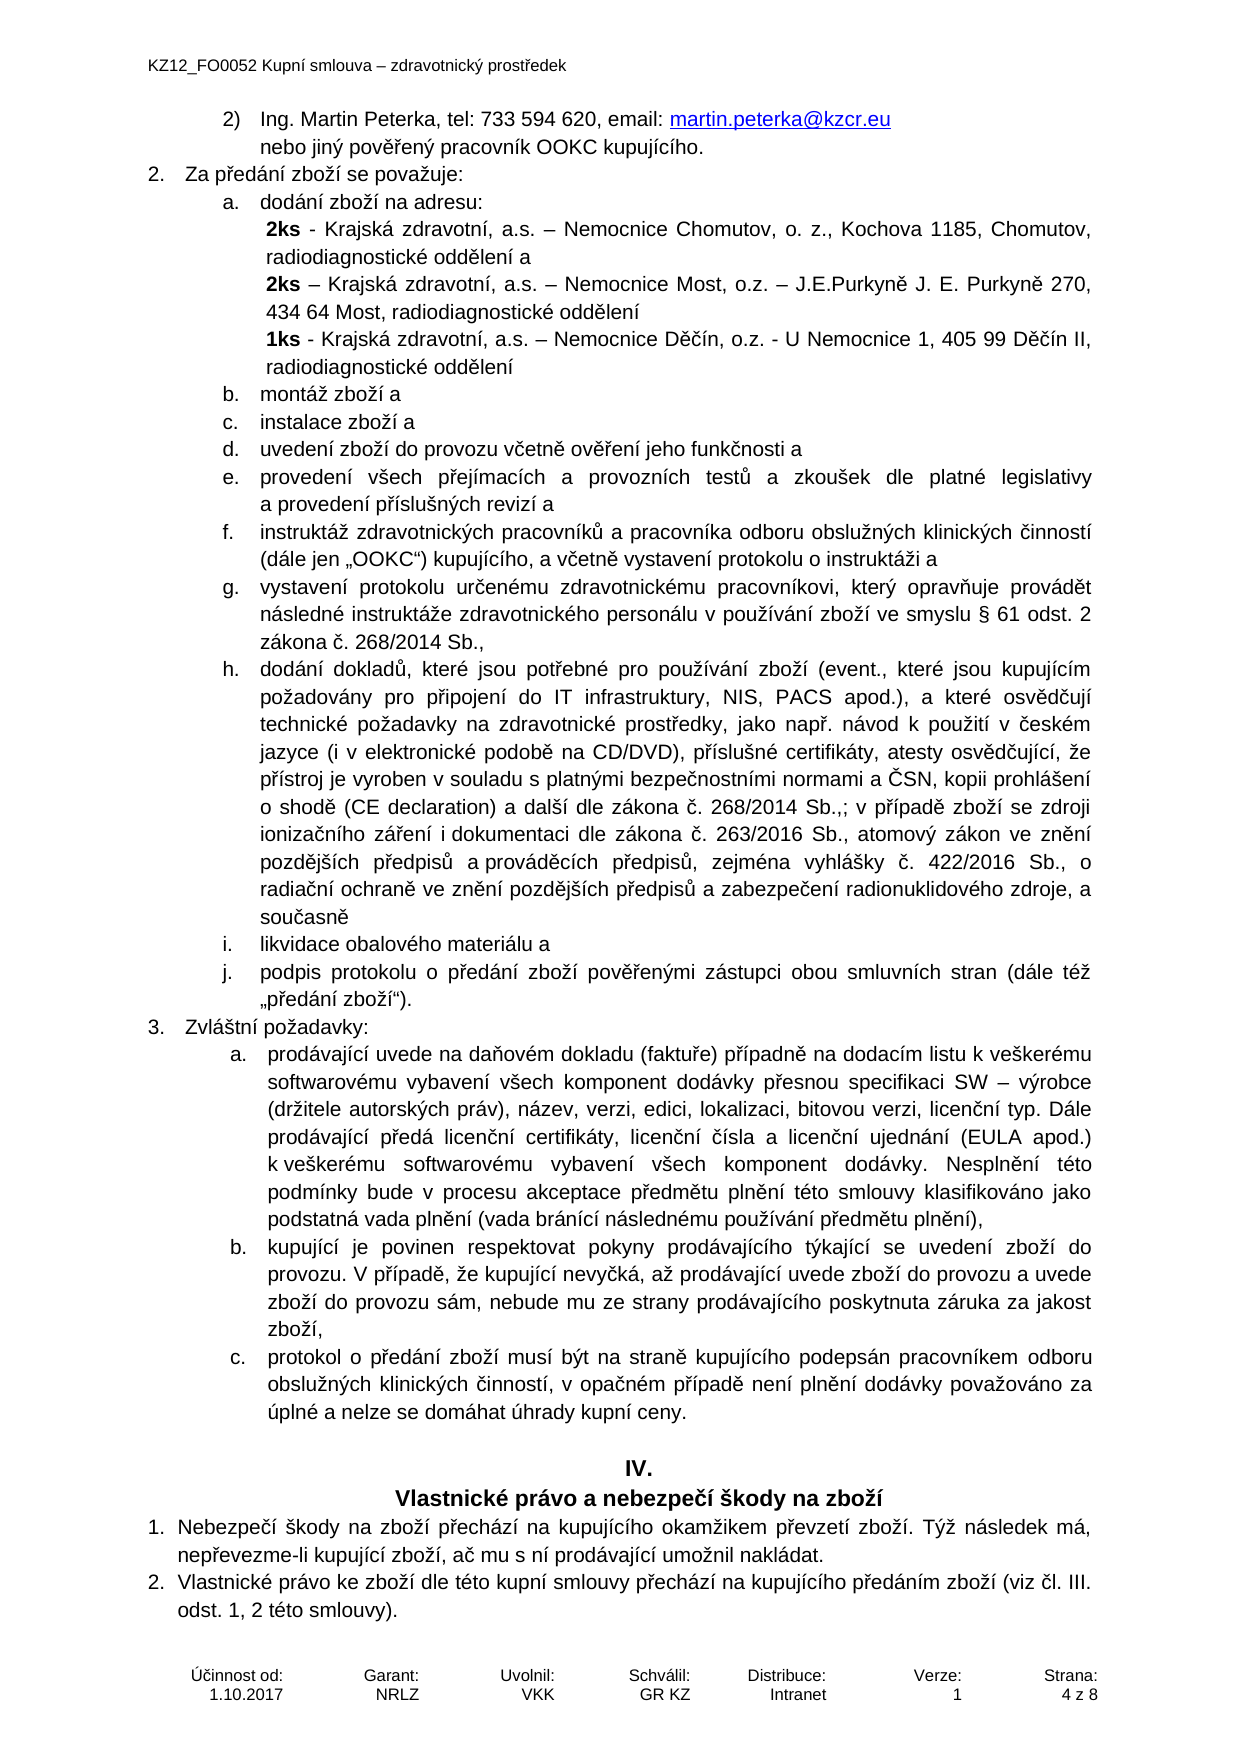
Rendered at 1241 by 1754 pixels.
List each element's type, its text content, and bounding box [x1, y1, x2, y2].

text 2ks - Krajská zdravotní, a.s. – Nemocnice Chomutov, o. z., Kochova 1185, Chomutov, radiodiagnostické oddělení a [266, 217, 1093, 268]
list uvedení zboží do provozu včetně ověření jeho funkčnosti a [222, 437, 1093, 461]
text 2ks – Krajská zdravotní, a.s. – Nemocnice Most, o.z. – J.E.Purkyně J. E. Purkyně 270, 434 64 Most, radiodiagnostické oddělení [266, 272, 1093, 323]
list montáž zboží a [222, 382, 1093, 406]
list Za předání zboží se považuje: [148, 162, 1093, 186]
subtitle Vlastnické právo a nebezpečí škody na zboží [185, 1485, 1093, 1511]
list podpis protokolu o předání zboží pověřenými zástupci obou smluvních stran (dále též „předání zboží“). [222, 959, 1093, 1011]
list instruktáž zdravotnických pracovníků a pracovníka odboru obslužných klinických činností (dále jen „OOKC“) kupujícího, a včetně vystavení protokolu o instruktáži a [222, 519, 1093, 571]
text IV. [185, 1454, 1093, 1481]
list instalace zboží a [222, 409, 1093, 433]
text 1ks - Krajská zdravotní, a.s. – Nemocnice Děčín, o.z. - U Nemocnice 1, 405 99 Děčín II, radiodiagnostické oddělení [266, 327, 1093, 378]
list prodávající uvede na daňovém dokladu (faktuře) případně na dodacím listu k veškerému softwarovému vybavení všech komponent dodávky přesnou specifikaci SW – výrobce (držitele autorských práv), název, verzi, edici, lokalizaci, bitovou verzi, licenční typ. Dále prodávající předá licenční certifikáty, licenční čísla a licenční ujednání (EULA apod.) k veškerému softwarovému vybavení všech komponent dodávky. Nesplnění této podmínky bude v procesu akceptace předmětu plnění této smlouvy klasifikováno jako podstatná vada plnění (vada bránící následnému používání předmětu plnění), [230, 1042, 1093, 1231]
list dodání zboží na adresu: [222, 189, 1093, 213]
list dodání dokladů, které jsou potřebné pro používání zboží (event., které jsou kupujícím požadovány pro připojení do IT infrastruktury, NIS, PACS apod.), a které osvědčují technické požadavky na zdravotnické prostředky, jako např. návod k použití v českém jazyce (i v elektronické podobě na CD/DVD), příslušné certifikáty, atesty osvědčující, že přístroj je vyroben v souladu s platnými bezpečnostními normami a ČSN, kopii prohlášení o shodě (CE declaration) a další dle zákona č. 268/2014 Sb.,; v případě zboží se zdroji ionizačního záření i dokumentaci dle zákona č. 263/2016 Sb., atomový zákon ve znění pozdějších předpisů a prováděcích předpisů, zejména vyhlášky č. 422/2016 Sb., o radiační ochraně ve znění pozdějších předpisů a zabezpečení radionuklidového zdroje, a současně [222, 657, 1093, 928]
list Zvláštní požadavky: [148, 1014, 1093, 1038]
list vystavení protokolu určenému zdravotnickému pracovníkovi, který opravňuje provádět následné instruktáže zdravotnického personálu v používání zboží ve smyslu § 61 odst. 2 zákona č. 268/2014 Sb., [222, 574, 1093, 653]
list provedení všech přejímacích a provozních testů a zkoušek dle platné legislativy a provedení příslušných revizí a [222, 464, 1093, 516]
list Vlastnické právo ke zboží dle této kupní smlouvy přechází na kupujícího předáním zboží (viz čl. III. odst. 1, 2 této smlouvy). [148, 1570, 1093, 1621]
text nebo jiný pověřený pracovník OOKC kupujícího. [260, 134, 1093, 158]
list likvidace obalového materiálu a [222, 932, 1093, 956]
list Nebezpečí škody na zboží přechází na kupujícího okamžikem převzetí zboží. Týž následek má, nepřevezme-li kupující zboží, ač mu s ní prodávající umožnil nakládat. [148, 1515, 1093, 1566]
list Ing. Martin Peterka, tel: 733 594 620, email: martin.peterka@kzcr.eu [222, 107, 1093, 131]
list kupující je povinen respektovat pokyny prodávajícího týkající se uvedení zboží do provozu. V případě, že kupující nevyčká, až prodávající uvede zboží do provozu a uvede zboží do provozu sám, nebude mu ze strany prodávajícího poskytnuta záruka za jakost zboží, [230, 1234, 1093, 1341]
list protokol o předání zboží musí být na straně kupujícího podepsán pracovníkem odboru obslužných klinických činností, v opačném případě není plnění dodávky považováno za úplné a nelze se domáhat úhrady kupní ceny. [230, 1344, 1093, 1423]
